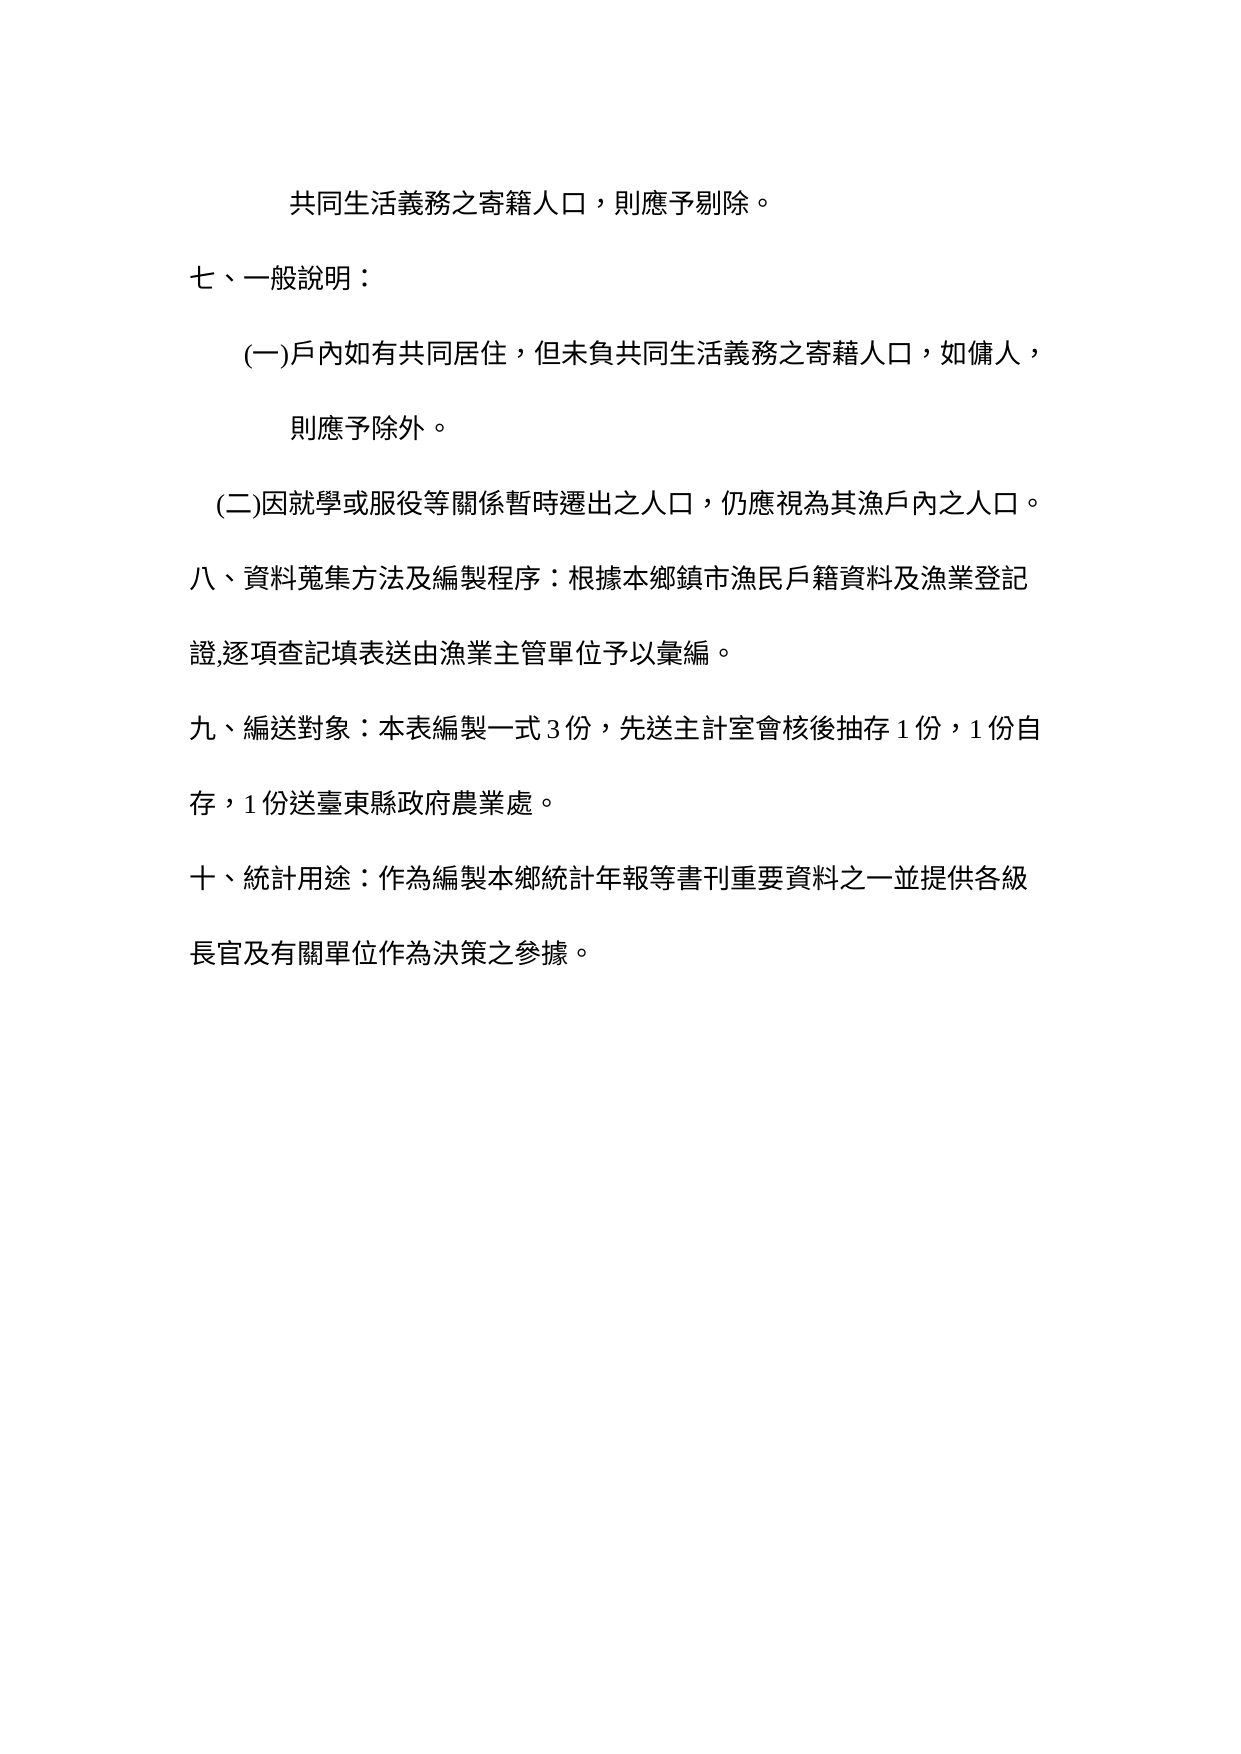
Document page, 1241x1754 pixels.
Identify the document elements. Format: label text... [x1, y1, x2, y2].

table_cell 八、資料蒐集方法及編製程序：根據本鄉鎮市漁民戶籍資料及漁業登記證,逐項查記填表送由漁業主管單位予以彙編。 [186, 540, 1054, 689]
table_cell 七、一般說明： [186, 240, 1054, 314]
table_cell 戶內如有共同居住，但未負共同生活義務之寄藉人口，如傭人， 則應予除外。 [186, 315, 1054, 464]
table_cell 十、統計用途：作為編製本鄉統計年報等書刊重要資料之一並提供各級長官及有關單位作為決策之參據。 [186, 840, 1054, 989]
table_cell 九、編送對象：本表編製一式3份，先送主計室會核後抽存1份，1份自存，1份送臺東縣政府農業處。 [186, 690, 1054, 839]
table_cell (二)因就學或服役等關係暫時遷出之人口，仍應視為其漁戶內之人口。 [186, 465, 1054, 539]
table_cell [186, 165, 1054, 239]
